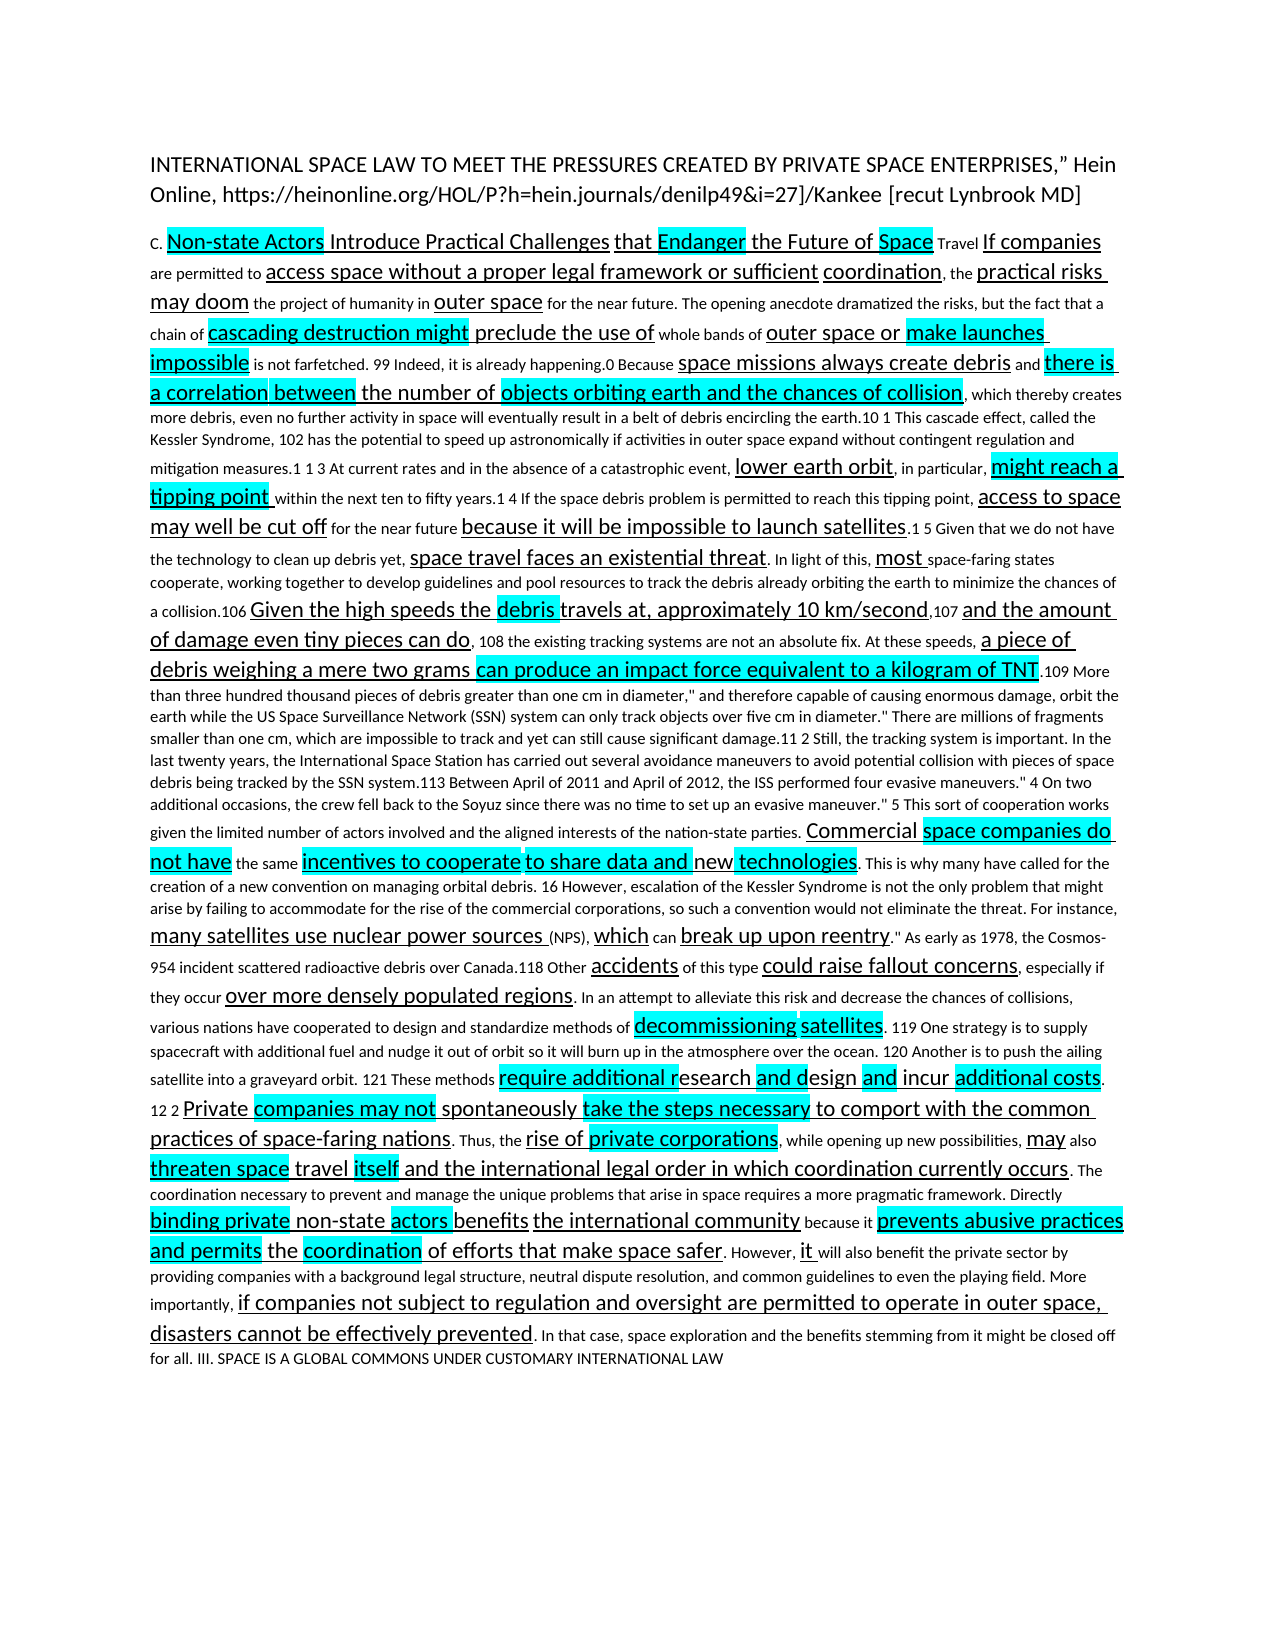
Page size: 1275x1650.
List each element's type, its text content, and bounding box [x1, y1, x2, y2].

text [150, 150, 1125, 208]
text C. Non-state Actors Introduce Practical Challenges that Endanger the Future of Space Travel If companies are permitted to access space without a proper legal framework or sufficient coordination, the practical risks may doom the project of humanity in outer space for the near future. The opening anecdote dramatized the risks, but the fact that a chain of cascading destruction might preclude the use of whole bands of outer space or make launches impossible is not farfetched. 99 Indeed, it is already happening.0 Because space missions always create debris and there is a correlation between the number of objects orbiting earth and the chances of collision, which thereby creates more debris, even no further activity in space will eventually result in a belt of debris encircling the earth.10 1 This cascade effect, called the Kessler Syndrome, 102 has the potential to speed up astronomically if activities in outer space expand without contingent regulation and mitigation measures.1 1 3 At current rates and in the absence of a catastrophic event, lower earth orbit, in particular, might reach a tipping point within the next ten to fifty years.1 4 If the space debris problem is permitted to reach this tipping point, access to space may well be cut off for the near future because it will be impossible to launch satellites.1 5 Given that we do not have the technology to clean up debris yet, space travel faces an existential threat. In light of this, most space-faring states cooperate, working together to develop guidelines and pool resources to track the debris already orbiting the earth to minimize the chances of a collision.106 Given the high speeds the debris travels at, approximately 10 km/second,107 and the amount of damage even tiny pieces can do, 108 the existing tracking systems are not an absolute fix. At these speeds, a piece of debris weighing a mere two grams can produce an impact force equivalent to a kilogram of TNT.109 More than three hundred thousand pieces of debris greater than one cm in diameter," and therefore capable of causing enormous damage, orbit the earth while the US Space Surveillance Network (SSN) system can only track objects over five cm in diameter." There are millions of fragments smaller than one cm, which are impossible to track and yet can still cause significant damage.11 2 Still, the tracking system is important. In the last twenty years, the International Space Station has carried out several avoidance maneuvers to avoid potential collision with pieces of space debris being tracked by the SSN system.113 Between April of 2011 and April of 2012, the ISS performed four evasive maneuvers." 4 On two additional occasions, the crew fell back to the Soyuz since there was no time to set up an evasive maneuver." 5 This sort of cooperation works given the limited number of actors involved and the aligned interests of the nation-state parties. Commercial space companies do not have the same incentives to cooperate to share data and new technologies. This is why many have called for the creation of a new convention on managing orbital debris. 16 However, escalation of the Kessler Syndrome is not the only problem that might arise by failing to accommodate for the rise of the commercial corporations, so such a convention would not eliminate the threat. For instance, many satellites use nuclear power sources (NPS), which can break up upon reentry." As early as 1978, the Cosmos-954 incident scattered radioactive debris over Canada.118 Other accidents of this type could raise fallout concerns, especially if they occur over more densely populated regions. In an attempt to alleviate this risk and decrease the chances of collisions, various nations have cooperated to design and standardize methods of decommissioning satellites. 119 One strategy is to supply spacecraft with additional fuel and nudge it out of orbit so it will burn up in the atmosphere over the ocean. 120 Another is to push the ailing satellite into a graveyard orbit. 121 These methods require additional research and design and incur additional costs. 12 2 Private companies may not spontaneously take the steps necessary to comport with the common practices of space-faring nations. Thus, the rise of private corporations, while opening up new possibilities, may also threaten space travel itself and the international legal order in which coordination currently occurs. The coordination necessary to prevent and manage the unique problems that arise in space requires a more pragmatic framework. Directly binding private non-state actors benefits the international community because it prevents abusive practices and permits the coordination of efforts that make space safer. However, it will also benefit the private sector by providing companies with a background legal structure, neutral dispute resolution, and common guidelines to even the playing field. More importantly, if companies not subject to regulation and oversight are permitted to operate in outer space, disasters cannot be effectively prevented. In that case, space exploration and the benefits stemming from it might be closed off for all. III. SPACE IS A GLOBAL COMMONS UNDER CUSTOMARY INTERNATIONAL LAW [150, 227, 1125, 1369]
